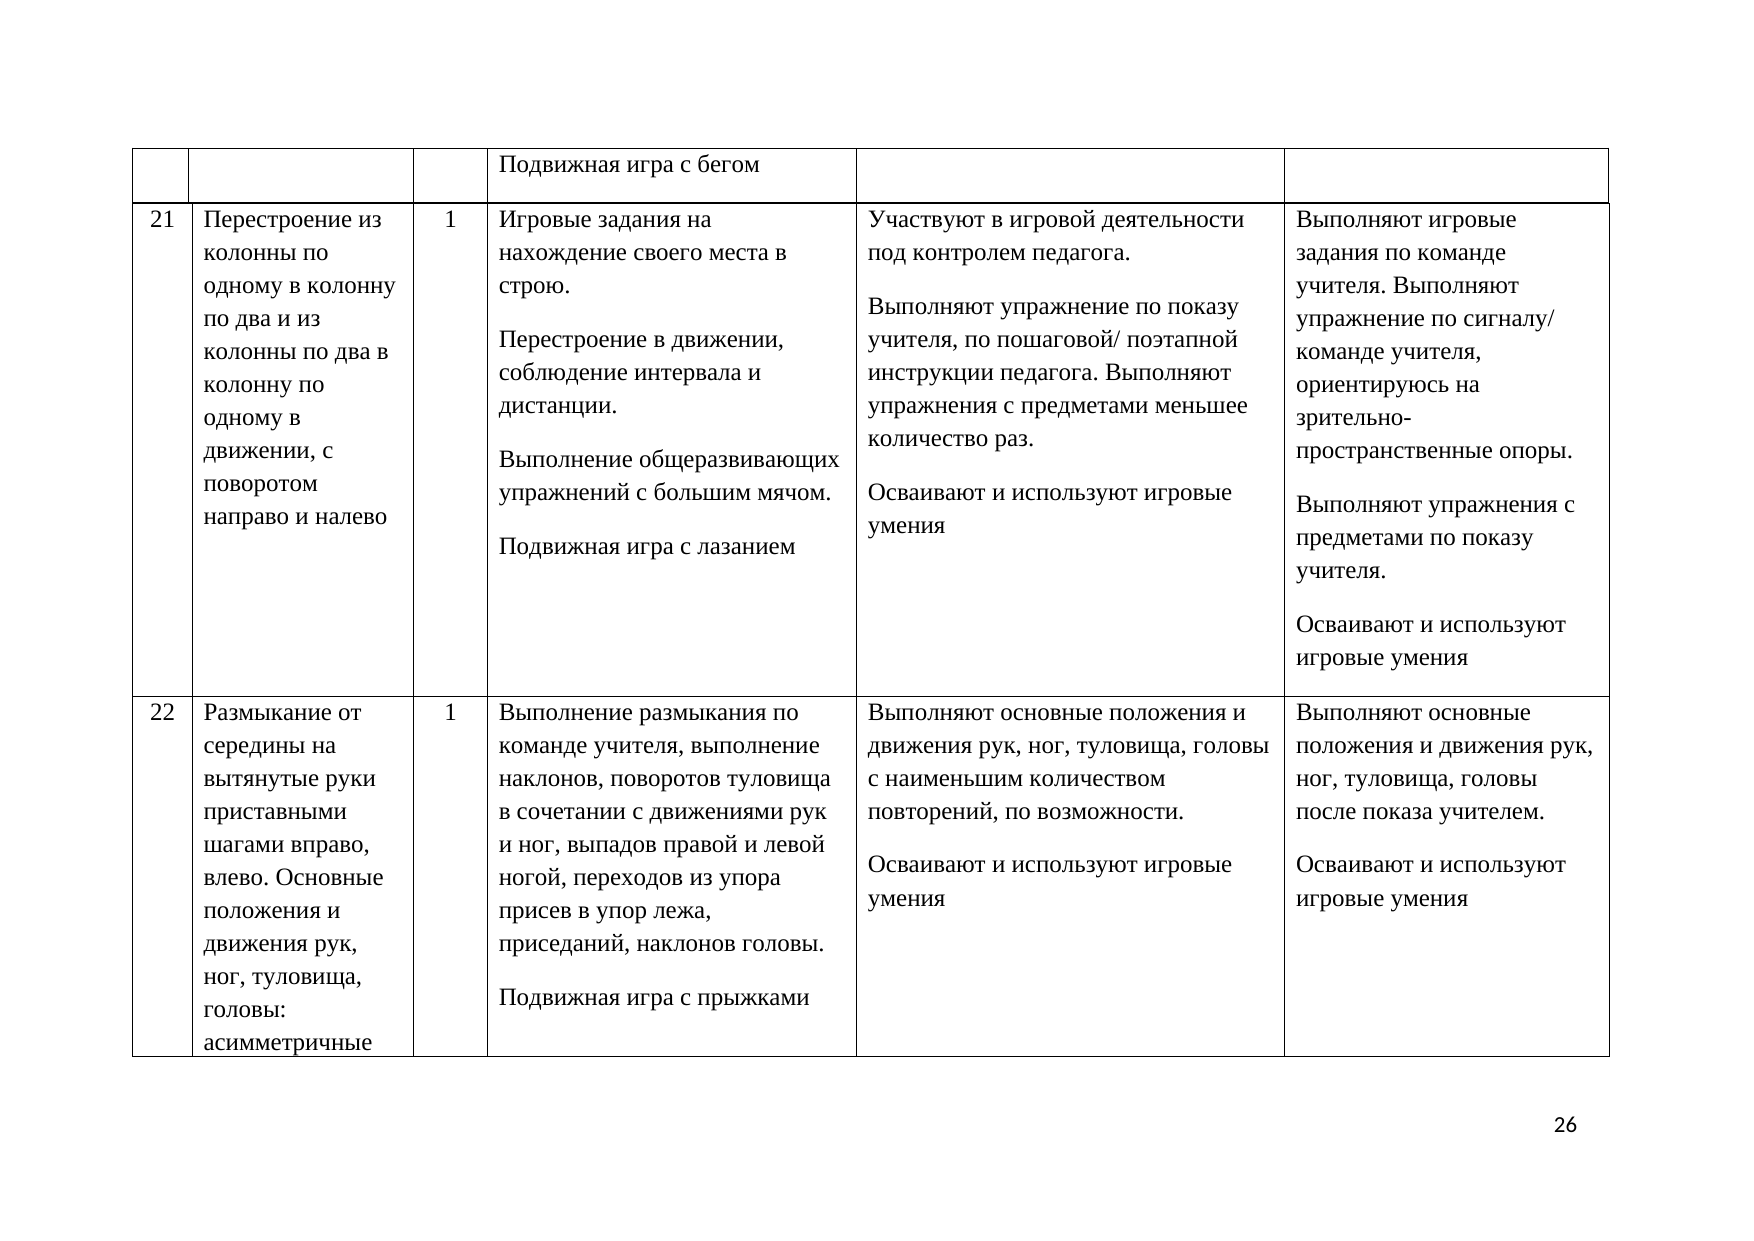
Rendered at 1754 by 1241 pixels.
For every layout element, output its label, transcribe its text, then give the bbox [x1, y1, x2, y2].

table_cell 22 [133, 697, 192, 1056]
table_cell 20 [133, 149, 188, 202]
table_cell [1285, 149, 1608, 202]
table_header Выполняют игровые задания по команде учителя. Выполняют упражнение по сигналу/ команде учителя, ориентируюсь на зрительно- пространственные опоры. Выполняют упражнения с предметами по показу учителя. Осваивают и используют игровые умения [1285, 204, 1609, 696]
table_cell 1 [414, 149, 487, 202]
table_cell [488, 149, 856, 202]
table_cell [193, 697, 413, 1056]
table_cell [857, 697, 1284, 1056]
table_header 1 [414, 204, 487, 696]
table_header Игровые задания на нахождение своего места в строю. Перестроение в движении, соблюдение интервала и дистанции. Выполнение общеразвивающих упражнений с большим мячом. Подвижная игра с лазанием [488, 204, 856, 696]
table_header 21 [133, 204, 192, 696]
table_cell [857, 149, 1284, 202]
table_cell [488, 697, 856, 1056]
table_cell 1 [414, 697, 487, 1056]
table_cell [189, 149, 413, 202]
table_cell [1285, 697, 1609, 1056]
table_header Перестроение из колонны по одному в колонну по два и из колонны по два в колонну по одному в движении, с поворотом направо и налево [193, 204, 413, 696]
table_header Участвуют в игровой деятельности под контролем педагога. Выполняют упражнение по показу учителя, по пошаговой/ поэтапной инструкции педагога. Выполняют упражнения с предметами меньшее количество раз. Осваивают и используют игровые умения [857, 204, 1284, 696]
